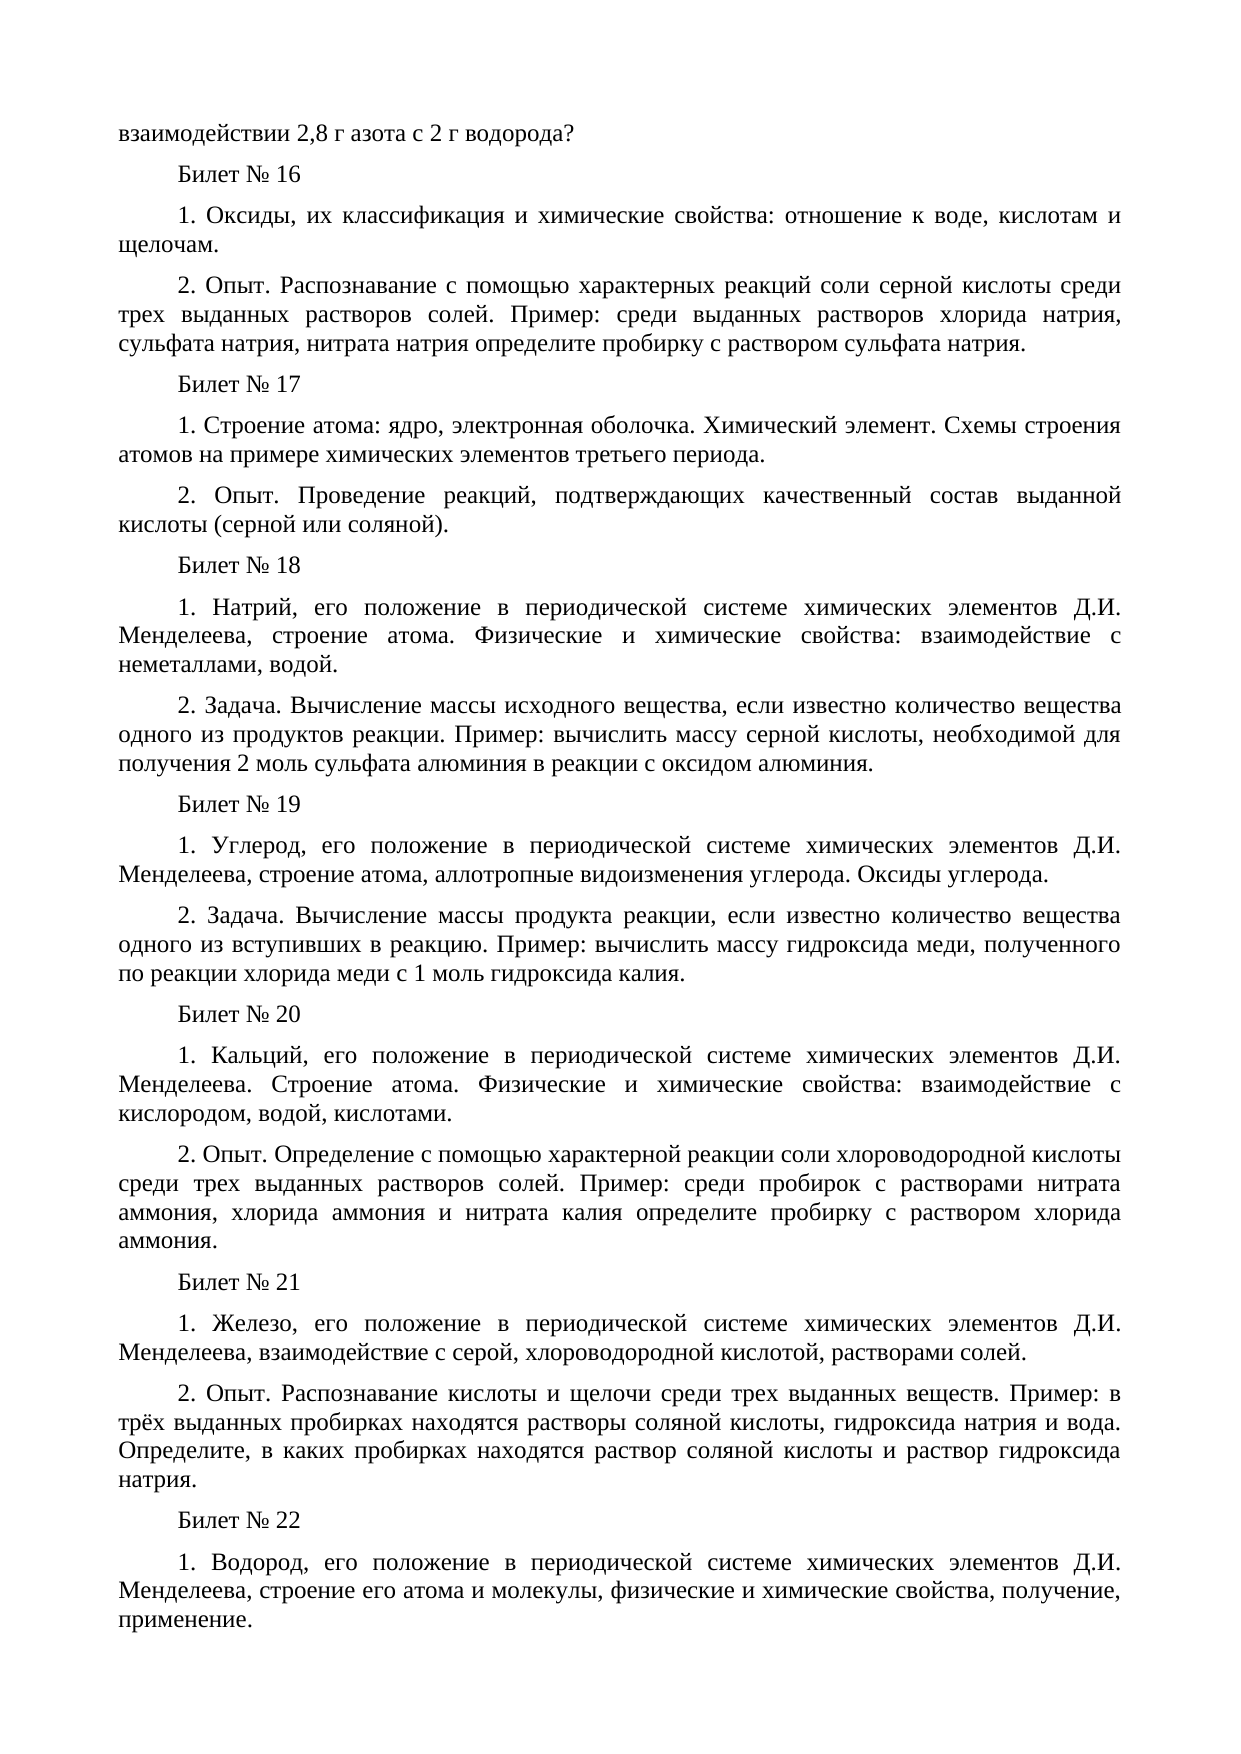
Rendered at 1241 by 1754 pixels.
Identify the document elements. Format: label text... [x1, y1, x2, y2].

text 1. Строение атома: ядро, электронная оболочка. Химический элемент. Схемы строения атомов на примере химических элементов третьего периода. [118, 411, 1122, 468]
text 1. Железо, его положение в периодической системе химических элементов Д.И. Менделеева, взаимодействие с серой, хлороводородной кислотой, растворами солей. [118, 1308, 1122, 1366]
text Билет № 21 [118, 1267, 1122, 1296]
text 2. Задача. Вычисление массы продукта реакции, если известно количество вещества одного из вступивших в реакцию. Пример: вычислить массу гидроксида меди, полученного по реакции хлорида меди с 1 моль гидроксида калия. [118, 901, 1122, 987]
text 2. Опыт. Проведение реакций, подтверждающих качественный состав выданной кислоты (серной или соляной). [118, 481, 1122, 538]
text 1. Натрий, его положение в периодической системе химических элементов Д.И. Менделеева, строение атома. Физические и химические свойства: взаимодействие с неметаллами, водой. [118, 592, 1122, 678]
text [118, 118, 1122, 147]
text 2. Задача. Вычисление массы исходного вещества, если известно количество вещества одного из продуктов реакции. Пример: вычислить массу серной кислоты, необходимой для получения 2 моль сульфата алюминия в реакции с оксидом алюминия. [118, 691, 1122, 777]
text Билет № 22 [118, 1506, 1122, 1534]
text 2. Опыт. Распознавание с помощью характерных реакций соли серной кислоты среди трех выданных растворов солей. Пример: среди выданных растворов хлорида натрия, сульфата натрия, нитрата натрия определите пробирку с раствором сульфата натрия. [118, 271, 1122, 357]
text 1. Углерод, его положение в периодической системе химических элементов Д.И. Менделеева, строение атома, аллотропные видоизменения углерода. Оксиды углерода. [118, 831, 1122, 888]
text 2. Опыт. Определение с помощью характерной реакции соли хлороводородной кислоты среди трех выданных растворов солей. Пример: среди пробирок с растворами нитрата аммония, хлорида аммония и нитрата калия определите пробирку с раствором хлорида аммония. [118, 1139, 1122, 1254]
text 1. Кальций, его положение в периодической системе химических элементов Д.И. Менделеева. Строение атома. Физические и химические свойства: взаимодействие с кислородом, водой, кислотами. [118, 1041, 1122, 1127]
text 2. Опыт. Распознавание кислоты и щелочи среди трех выданных веществ. Пример: в трёх выданных пробирках находятся растворы соляной кислоты, гидроксида натрия и вода. Определите, в каких пробирках находятся раствор соляной кислоты и раствор гидроксида натрия. [118, 1378, 1122, 1493]
text Билет № 20 [118, 999, 1122, 1028]
text 1. Водород, его положение в периодической системе химических элементов Д.И. Менделеева, строение его атома и молекулы, физические и химические свойства, получение, применение. [118, 1547, 1122, 1633]
text 1. Оксиды, их классификация и химические свойства: отношение к воде, кислотам и щелочам. [118, 201, 1122, 258]
text Билет № 16 [118, 159, 1122, 188]
text Билет № 18 [118, 551, 1122, 579]
text Билет № 17 [118, 369, 1122, 398]
text Билет № 19 [118, 789, 1122, 818]
